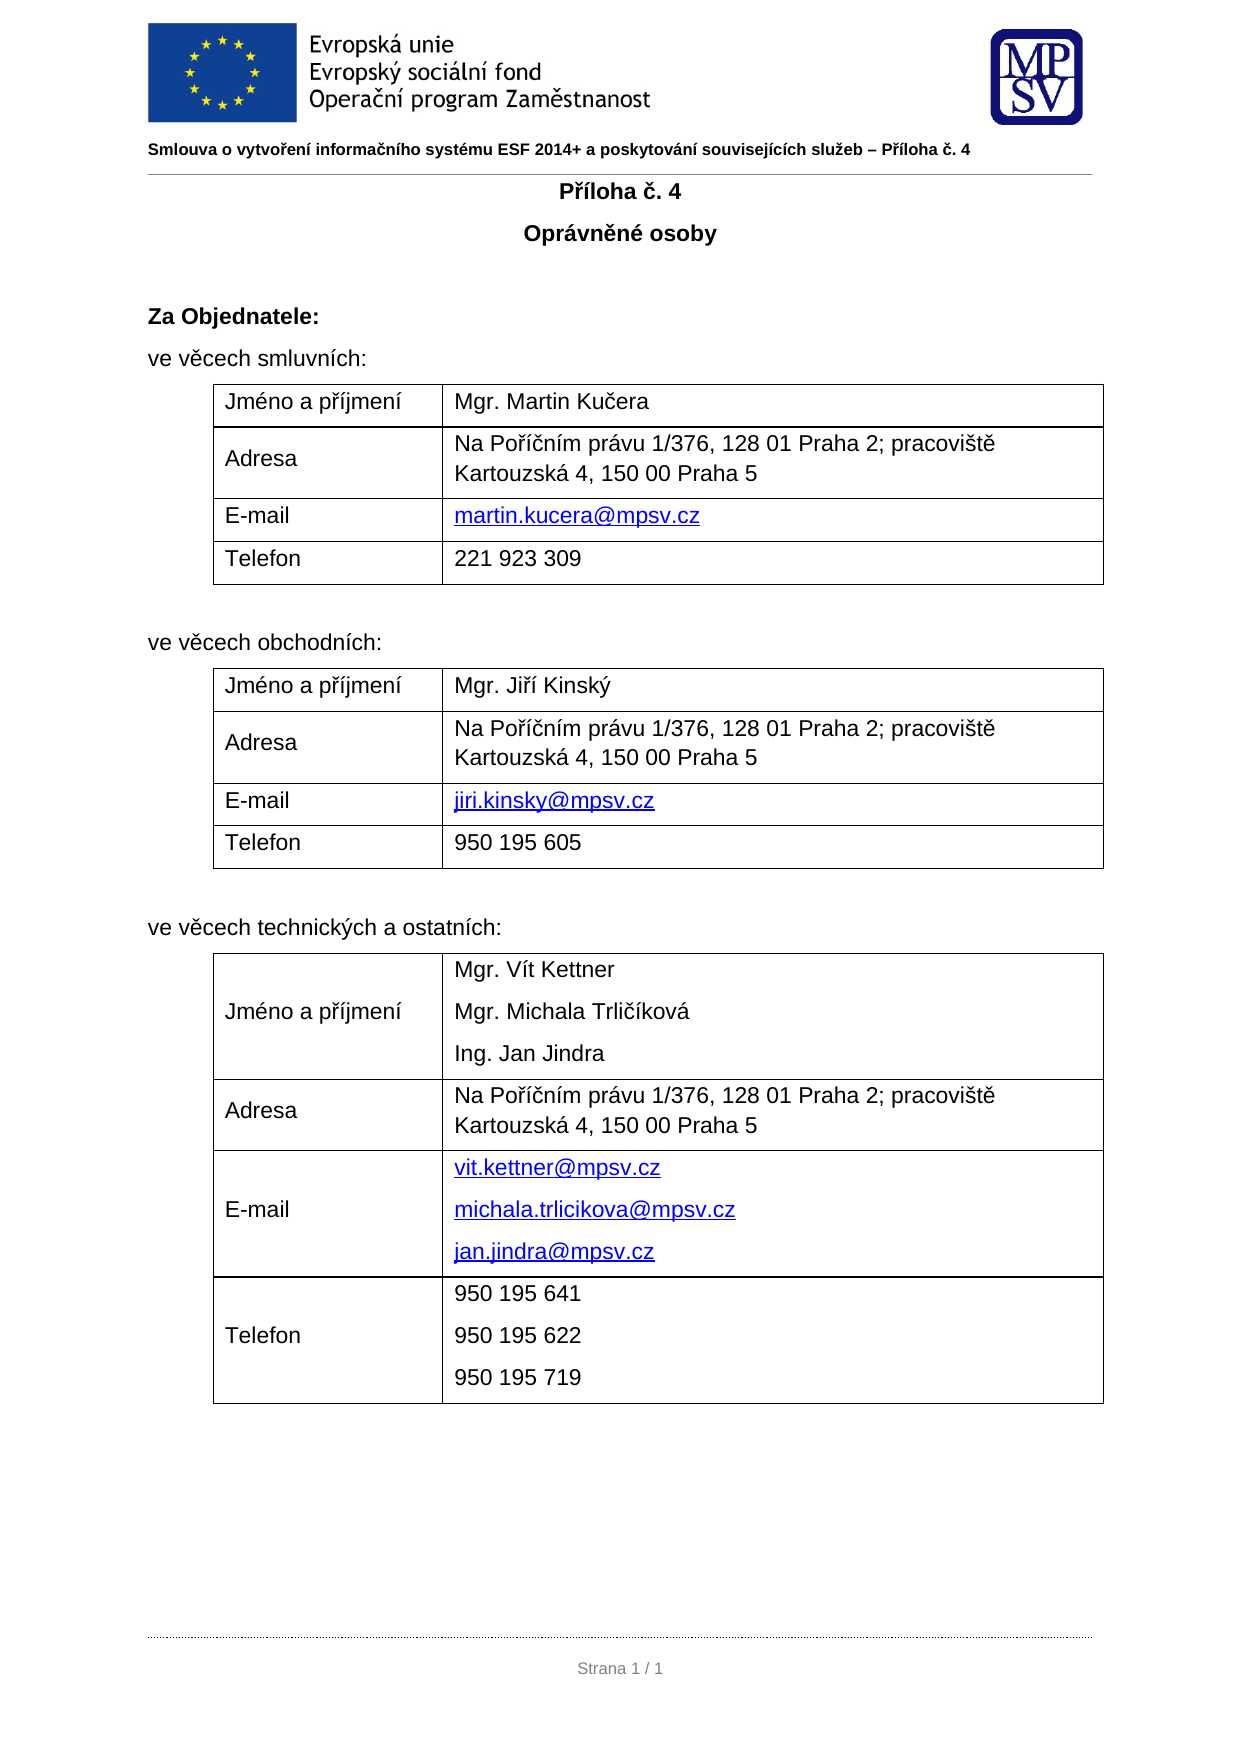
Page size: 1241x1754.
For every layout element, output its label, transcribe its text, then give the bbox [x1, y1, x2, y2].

table_cell martin.kucera@mpsv.cz [443, 499, 1103, 541]
table_cell E-mail [214, 784, 442, 825]
table_cell Na Poříčním právu 1/376, 128 01 Praha 2; pracoviště Kartouzská 4, 150 00 Praha 5 [443, 428, 1103, 498]
table_cell Na Poříčním právu 1/376, 128 01 Praha 2; pracoviště Kartouzská 4, 150 00 Praha 5 [443, 712, 1103, 783]
table_cell Adresa [214, 1080, 442, 1150]
table_cell Telefon [214, 542, 442, 584]
text ve věcech technických a ostatních: [148, 911, 1092, 940]
table_header Mgr. Jiří Kinský [443, 669, 1103, 711]
table_cell E-mail [214, 1151, 442, 1276]
table_cell Telefon [214, 826, 442, 868]
table_cell vit.kettner@mpsv.cz michala.trlicikova@mpsv.cz jan.jindra@mpsv.cz [443, 1151, 1103, 1276]
table_cell Adresa [214, 428, 442, 498]
picture [145, 20, 650, 125]
table_header Jméno a příjmení [214, 954, 442, 1078]
table_cell Na Poříčním právu 1/376, 128 01 Praha 2; pracoviště Kartouzská 4, 150 00 Praha 5 [443, 1080, 1103, 1150]
table_header Mgr. Martin Kučera [443, 385, 1103, 426]
picture [990, 29, 1083, 125]
table_cell 221 923 309 [443, 542, 1103, 584]
table_header Jméno a příjmení [214, 669, 442, 711]
text Za Objednatele: [148, 300, 1092, 329]
table_cell Telefon [214, 1278, 442, 1402]
text Oprávněné osoby [148, 217, 1092, 246]
table_cell Adresa [214, 712, 442, 783]
table_cell E-mail [214, 499, 442, 541]
text Příloha č. 4 [148, 175, 1092, 204]
table_header Mgr. Vít Kettner Mgr. Michala Trličíková Ing. Jan Jindra [443, 954, 1103, 1078]
text ve věcech smluvních: [148, 342, 1092, 371]
table_cell jiri.kinsky@mpsv.cz [443, 784, 1103, 825]
table_cell 950 195 641 950 195 622 950 195 719 [443, 1278, 1103, 1402]
table_cell 950 195 605 [443, 826, 1103, 868]
text ve věcech obchodních: [148, 626, 1092, 656]
table_header Jméno a příjmení [214, 385, 442, 426]
